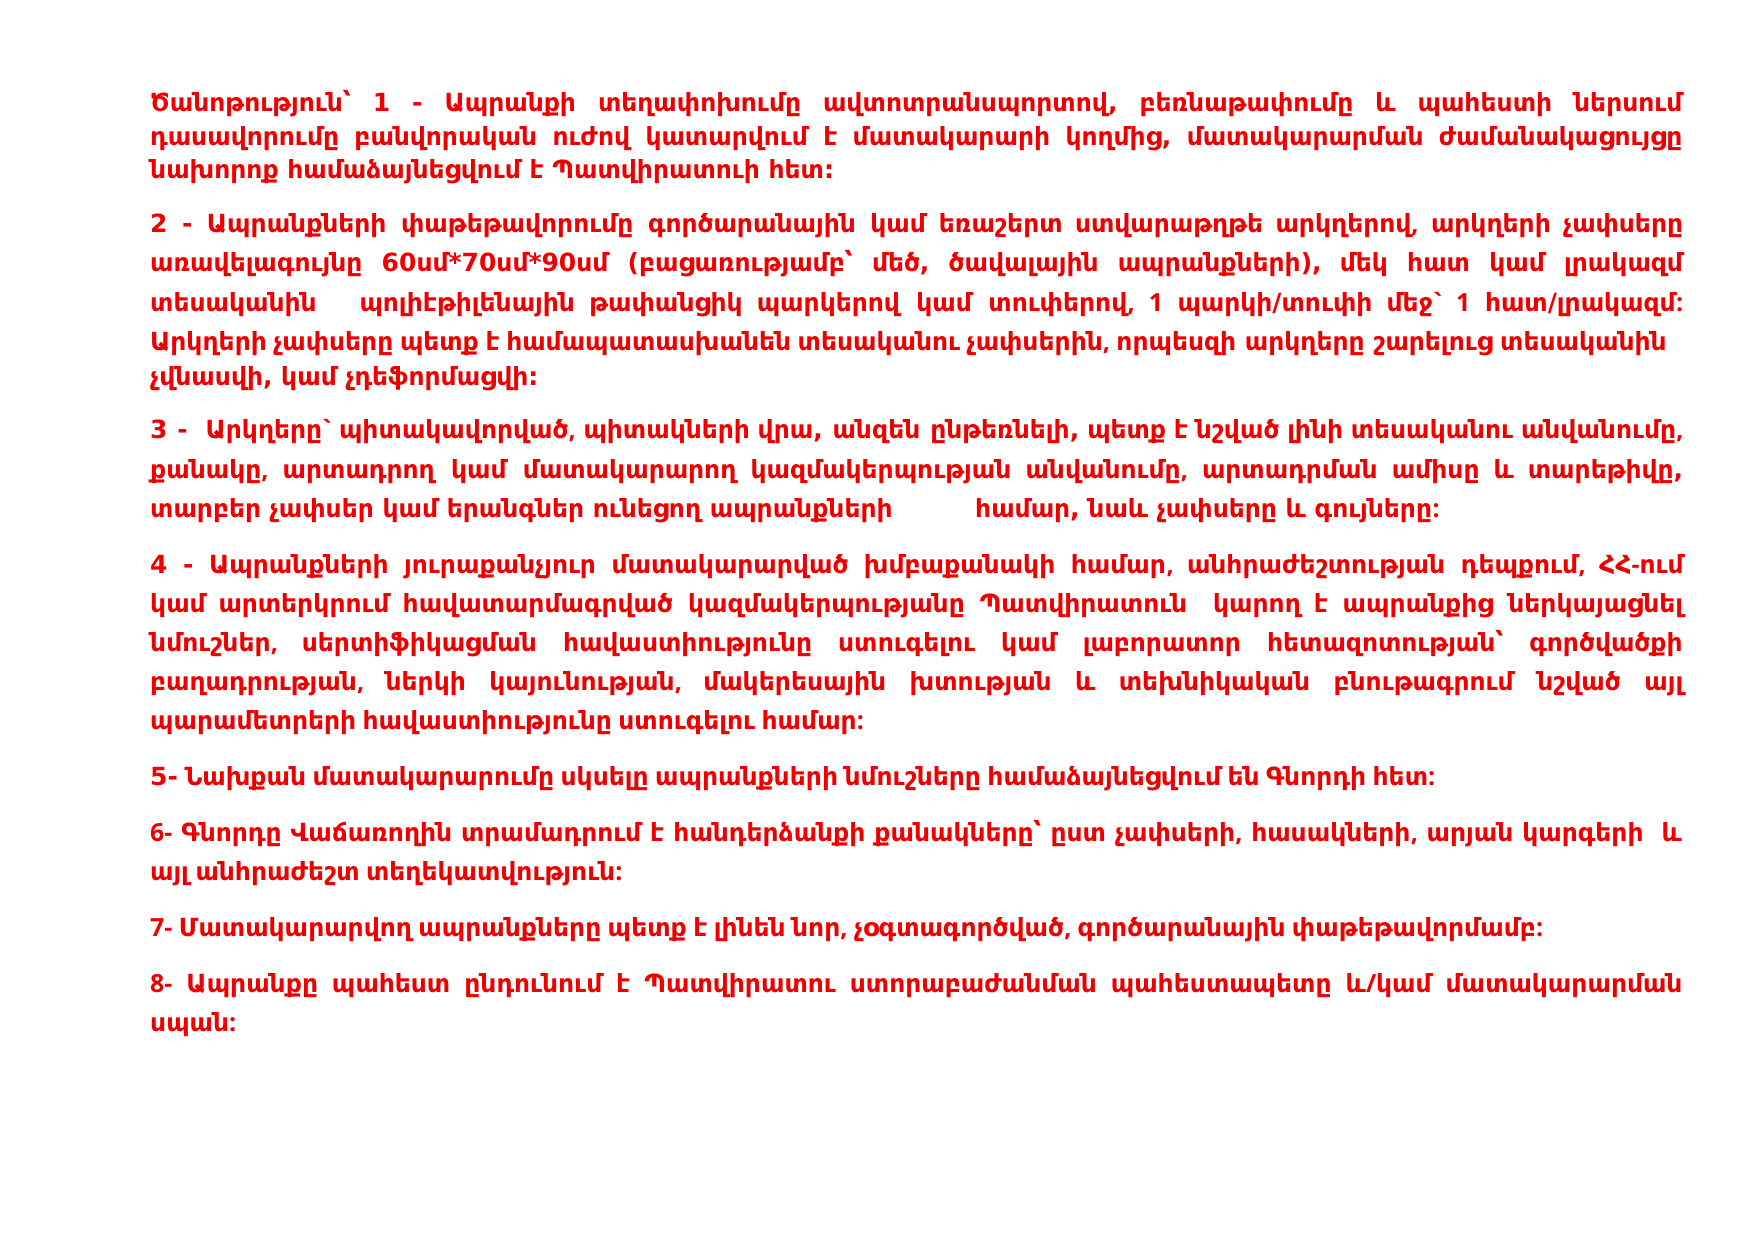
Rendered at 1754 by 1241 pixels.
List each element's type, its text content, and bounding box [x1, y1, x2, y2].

text 5- Նախքան մատակարարումը սկսելը ապրանքների նմուշները համաձայնեցվում են Գնորդի հետ: [150, 759, 1683, 793]
text 2 - Ապրանքների փաթեթավորումը գործարանային կամ եռաշերտ ստվարաթղթե արկղերով, արկղերի չափսերը առավելագույնը 60սմ*70սմ*90սմ (բացառությամբ՝ մեծ, ծավալային ապրանքների), մեկ հատ կամ լրակազմ տեսականին պոլիէթիլենային թափանցիկ պարկերով կամ տուփերով, 1 պարկի/տուփի մեջ` 1 հատ/լրակազմ: Արկղերի չափսերը պետք է համապատասխանեն տեսականու չափսերին, որպեսզի արկղերը շարելուց տեսականին չվնասվի, կամ չդեֆորմացվի: [150, 206, 1683, 391]
text 4 - Ապրանքների յուրաքանչյուր մատակարարված խմբաքանակի համար, անհրաժեշտության դեպքում, ՀՀ-ում կամ արտերկրում հավատարմագրված կազմակերպությանը Պատվիրատուն կարող է ապրանքից ներկայացնել նմուշներ, սերտիֆիկացման հավաստիությունը ստուգելու կամ լաբորատոր հետազոտության՝ գործվածքի բաղադրության, ներկի կայունության, մակերեսային խտության և տեխնիկական բնութագրում նշված այլ պարամետրերի հավաստիությունը ստուգելու համար: [150, 546, 1683, 737]
text 8- Ապրանքը պահեստ ընդունում է Պատվիրատու ստորաբաժանման պահեստապետը և/կամ մատակարարման սպան: [150, 965, 1683, 1039]
text 6- Գնորդը Վաճառողին տրամադրում է հանդերձանքի քանակները՝ ըստ չափսերի, հասակների, արյան կարգերի և այլ անհրաժեշտ տեղեկատվություն: [150, 814, 1683, 888]
text 7- Մատակարարվող ապրանքները պետք է լինեն նոր, չօգտագործված, գործարանային փաթեթավորմամբ: [150, 909, 1683, 944]
text 3 - Արկղերը` պիտակավորված, պիտակների վրա, անզեն ընթեռնելի, պետք է նշված լինի տեսականու անվանումը, քանակը, արտադրող կամ մատակարարող կազմակերպության անվանումը, արտադրման ամիսը և տարեթիվը, տարբեր չափսեր կամ երանգներ ունեցող ապրանքների համար, նաև չափսերը և գույները: [150, 412, 1683, 524]
text Ծանոթություն՝ 1 - Ապրանքի տեղափոխումը ավտոտրանսպորտով, բեռնաթափումը և պահեստի ներսում դասավորումը բանվորական ուժով կատարվում է մատակարարի կողմից, մատակարարման ժամանակացույցը նախորոք համաձայնեցվում է Պատվիրատուի հետ: [150, 89, 1683, 185]
